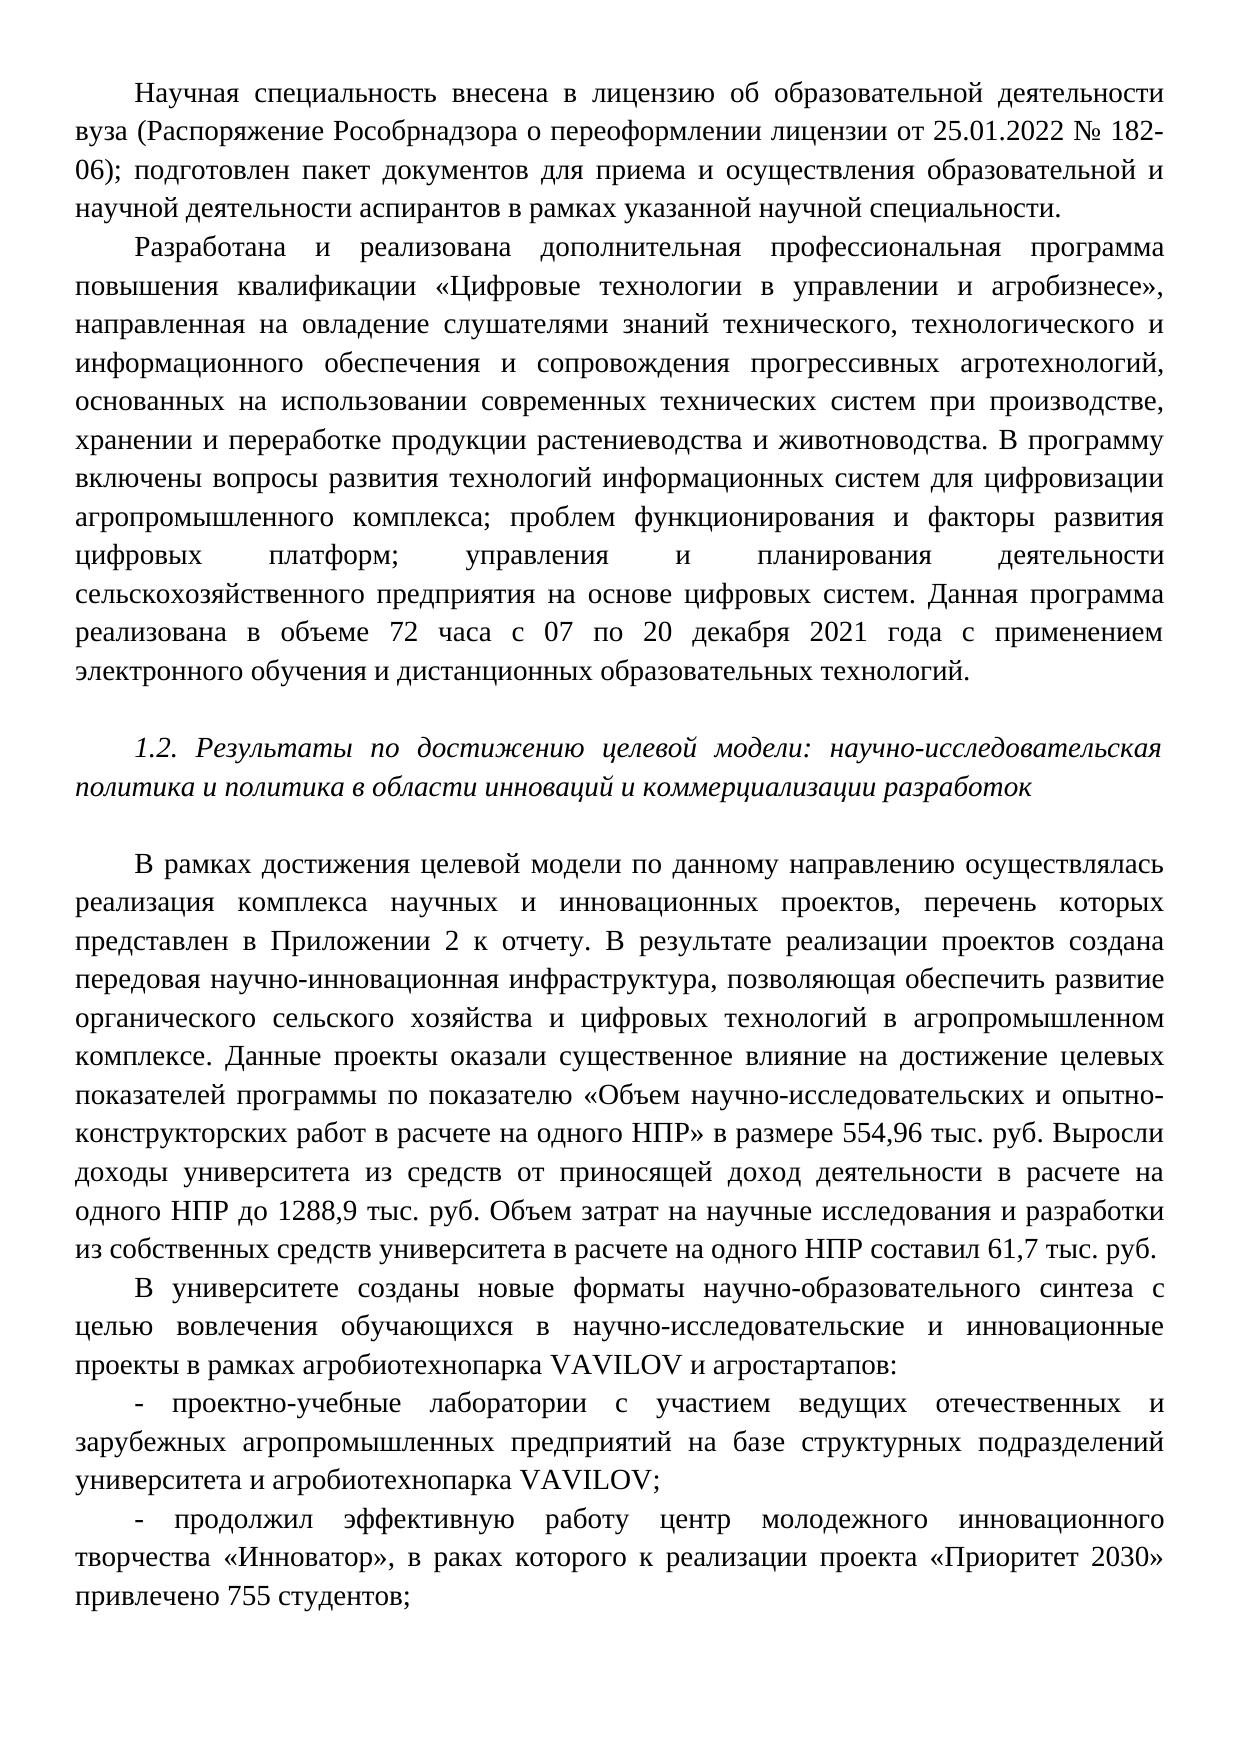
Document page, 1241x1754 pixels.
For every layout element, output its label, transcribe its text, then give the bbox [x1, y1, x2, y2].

text - продолжил эффективную работу центр молодежного инновационного творчества «Инноватор», в раках которого к реализации проекта «Приоритет 2030» привлечено 755 студентов; [75, 1501, 1165, 1612]
subtitle 1.2. Результаты по достижению целевой модели: научно-исследовательская политика и политика в области инноваций и коммерциализации разработок [75, 730, 1165, 802]
text Научная специальность внесена в лицензию об образовательной деятельности вуза (Распоряжение Рособрнадзора о переоформлении лицензии от 25.01.2022 № 182-06); подготовлен пакет документов для приема и осуществления образовательной и научной деятельности аспирантов в рамках указанной научной специальности. [75, 75, 1165, 224]
text - проектно-учебные лаборатории с участием ведущих отечественных и зарубежных агропромышленных предприятий на базе структурных подразделений университета и агробиотехнопарка VAVILOV; [75, 1385, 1165, 1496]
text В университете созданы новые форматы научно-образовательного синтеза с целью вовлечения обучающихся в научно-исследовательские и инновационные проекты в рамках агробиотехнопарка VAVILOV и агростартапов: [75, 1270, 1165, 1380]
text Разработана и реализована дополнительная профессиональная программа повышения квалификации «Цифровые технологии в управлении и агробизнесе», направленная на овладение слушателями знаний технического, технологического и информационного обеспечения и сопровождения прогрессивных агротехнологий, основанных на использовании современных технических систем при производстве, хранении и переработке продукции растениеводства и животноводства. В программу включены вопросы развития технологий информационных систем для цифровизации агропромышленного комплекса; проблем функционирования и факторы развития цифровых платформ; управления и планирования деятельности сельскохозяйственного предприятия на основе цифровых систем. Данная программа реализована в объеме 72 часа с 07 по 20 декабря 2021 года с применением электронного обучения и дистанционных образовательных технологий. [75, 229, 1165, 687]
text В рамках достижения целевой модели по данному направлению осуществлялась реализация комплекса научных и инновационных проектов, перечень которых представлен в Приложении 2 к отчету. В результате реализации проектов создана передовая научно-инновационная инфраструктура, позволяющая обеспечить развитие органического сельского хозяйства и цифровых технологий в агропромышленном комплексе. Данные проекты оказали существенное влияние на достижение целевых показателей программы по показателю «Объем научно-исследовательских и опытно-конструкторских работ в расчете на одного НПР» в размере 554,96 тыс. руб. Выросли доходы университета из средств от приносящей доход деятельности в расчете на одного НПР до 1288,9 тыс. руб. Объем затрат на научные исследования и разработки из собственных средств университета в расчете на одного НПР составил 61,7 тыс. руб. [75, 846, 1165, 1265]
